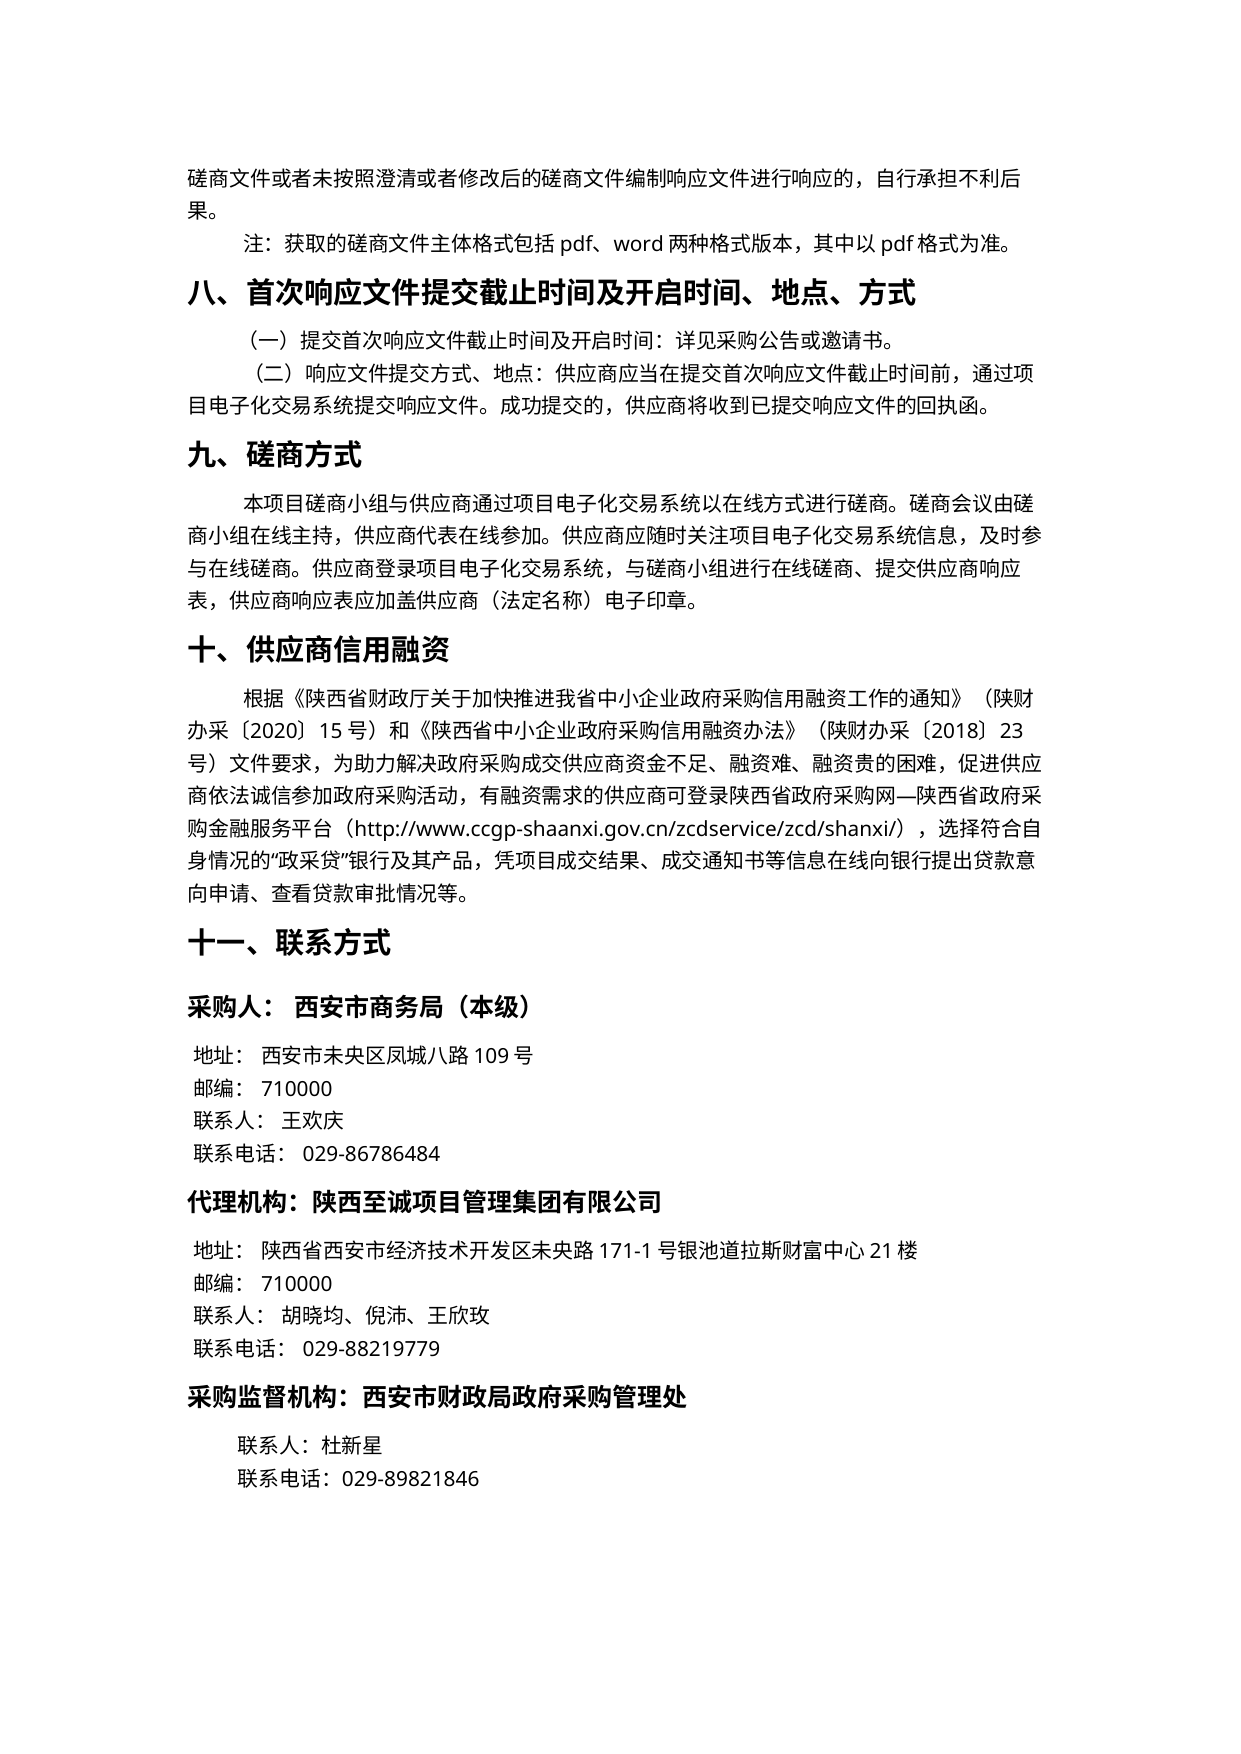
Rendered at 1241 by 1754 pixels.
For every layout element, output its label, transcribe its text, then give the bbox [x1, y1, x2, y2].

text 联系电话： 029-88219779 [187, 1332, 1053, 1364]
text 联系人： 胡晓均、倪沛、王欣玫 [187, 1299, 1053, 1332]
text 联系人：杜新星 [187, 1429, 1053, 1462]
text 代理机构：陕西至诚项目管理集团有限公司 [187, 1169, 1053, 1234]
text 根据《陕西省财政厅关于加快推进我省中小企业政府采购信用融资工作的通知》（陕财办采〔2020〕15 号）和《陕西省中小企业政府采购信用融资办法》（陕财办采〔2018〕23 号）文件要求，为助力解决政府采购成交供应商资金不足、融资难、融资贵的困难，促进供应商依法诚信参加政府采购活动，有融资需求的供应商可登录陕西省政府采购网—陕西省政府采购金融服务平台（http://www.ccgp-shaanxi.gov.cn/zcdservice/zcd/shanxi/），选择符合自身情况的“政采贷”银行及其产品，凭项目成交结果、成交通知书等信息在线向银行提出贷款意向申请、查看贷款审批情况等。 [187, 682, 1053, 909]
text 九、磋商方式 [187, 422, 1053, 487]
text 联系电话：029-89821846 [187, 1462, 1053, 1494]
text 采购监督机构：西安市财政局政府采购管理处 [187, 1364, 1053, 1429]
text 地址： 西安市未央区凤城八路109号 [187, 1039, 1053, 1072]
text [187, 162, 1053, 227]
text 本项目磋商小组与供应商通过项目电子化交易系统以在线方式进行磋商。磋商会议由磋商小组在线主持，供应商代表在线参加。供应商应随时关注项目电子化交易系统信息，及时参与在线磋商。供应商登录项目电子化交易系统，与磋商小组进行在线磋商、提交供应商响应表，供应商响应表应加盖供应商（法定名称）电子印章。 [187, 487, 1053, 617]
text （二）响应文件提交方式、地点：供应商应当在提交首次响应文件截止时间前，通过项目电子化交易系统提交响应文件。成功提交的，供应商将收到已提交响应文件的回执函。 [187, 357, 1053, 422]
text 邮编： 710000 [187, 1072, 1053, 1104]
text 联系人： 王欢庆 [187, 1104, 1053, 1137]
text 联系电话： 029-86786484 [187, 1137, 1053, 1169]
text （一）提交首次响应文件截止时间及开启时间：详见采购公告或邀请书。 [187, 324, 1053, 357]
text 十、供应商信用融资 [187, 617, 1053, 682]
text 邮编： 710000 [187, 1267, 1053, 1299]
text 八、首次响应文件提交截止时间及开启时间、地点、方式 [187, 259, 1053, 324]
text 地址： 陕西省西安市经济技术开发区未央路171-1号银池道拉斯财富中心21楼 [187, 1234, 1053, 1267]
text 采购人： 西安市商务局（本级） [187, 974, 1053, 1039]
text 注：获取的磋商文件主体格式包括pdf、word两种格式版本，其中以pdf格式为准。 [187, 227, 1053, 259]
text 十一、联系方式 [187, 909, 1053, 974]
